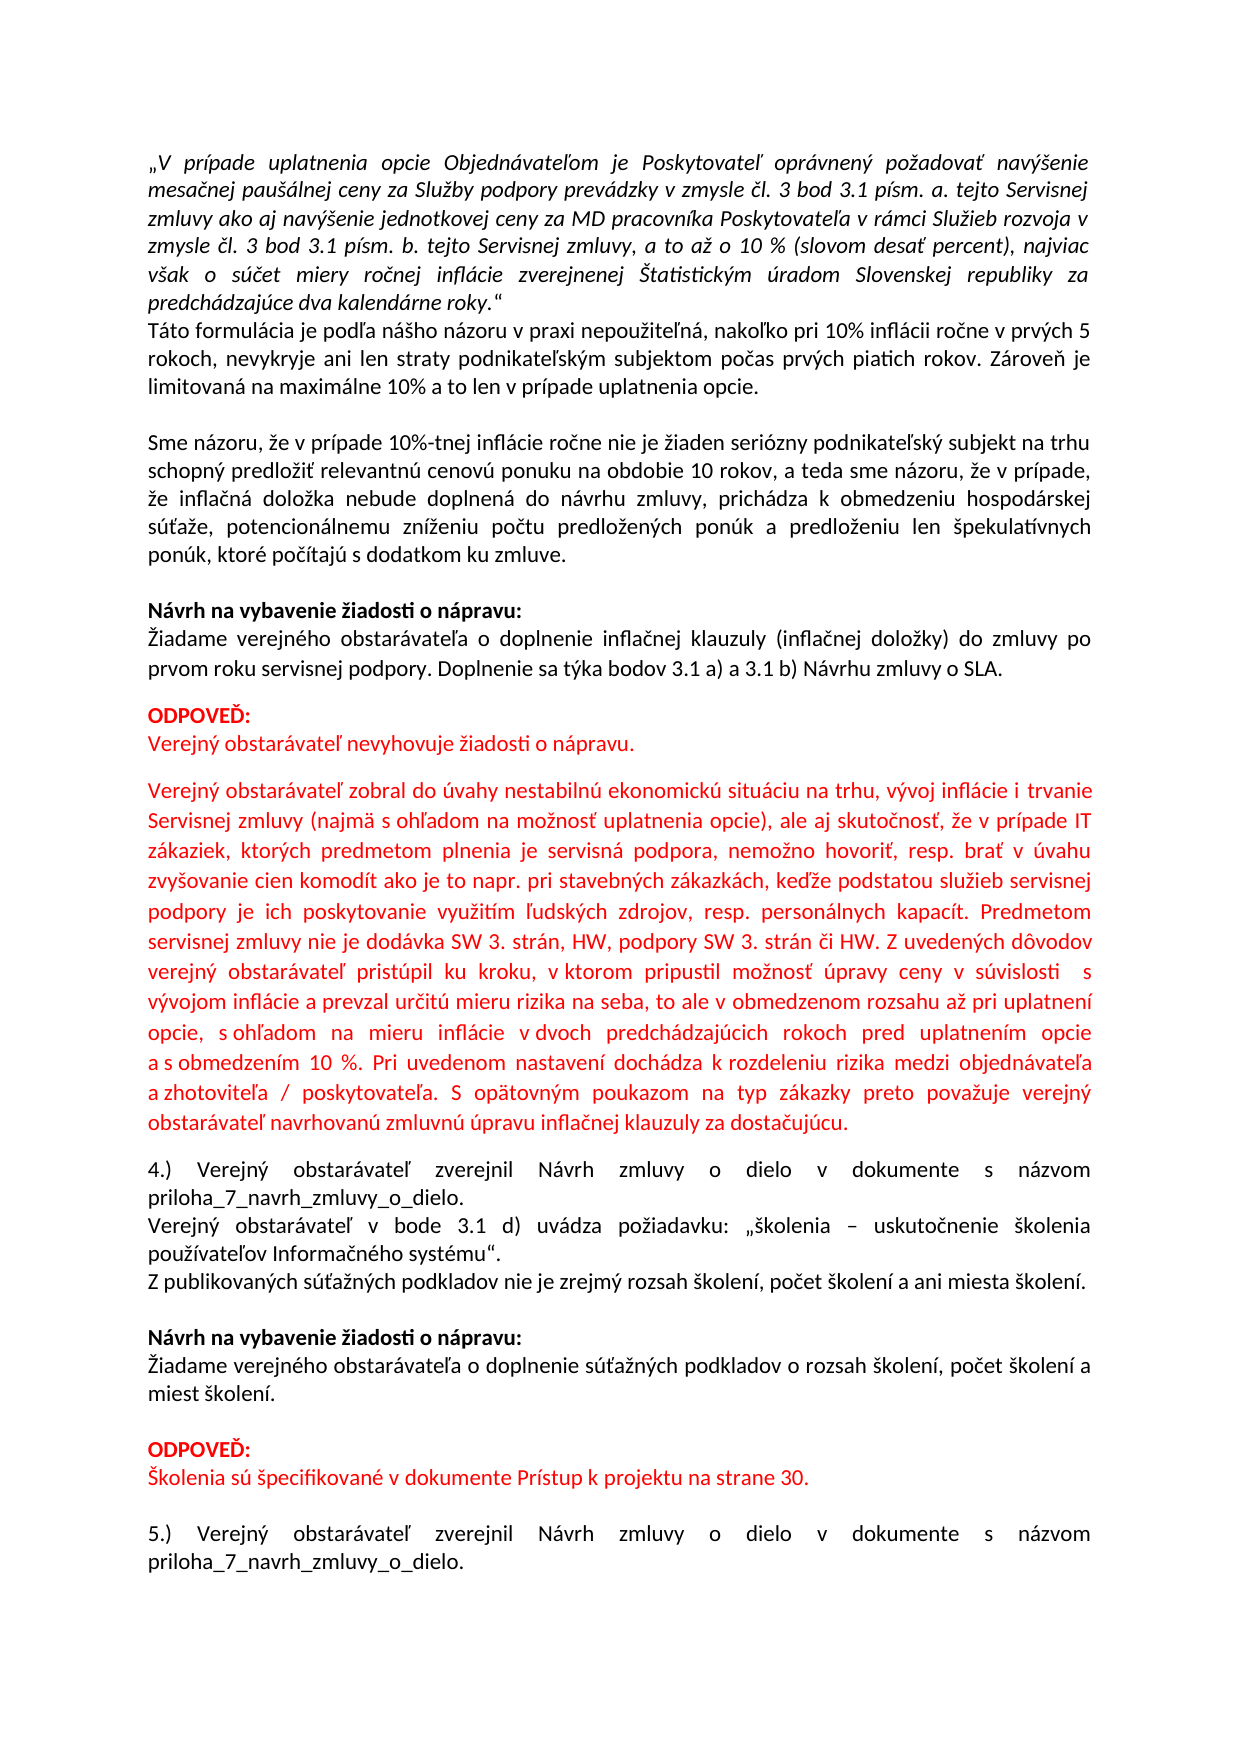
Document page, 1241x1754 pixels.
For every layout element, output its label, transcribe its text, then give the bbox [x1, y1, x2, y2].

text „V prípade uplatnenia opcie Objednávateľom je Poskytovateľ oprávnený požadovať navýšenie mesačnej paušálnej ceny za Služby podpory prevádzky v zmysle čl. 3 bod 3.1 písm. a. tejto Servisnej zmluvy ako aj navýšenie jednotkovej ceny za MD pracovníka Poskytovateľa v rámci Služieb rozvoja v zmysle čl. 3 bod 3.1 písm. b. tejto Servisnej zmluvy, a to až o 10 % (slovom desať percent), najviac však o súčet miery ročnej inflácie zverejnenej Štatistickým úradom Slovenskej republiky za predchádzajúce dva kalendárne roky.“ [148, 148, 1093, 316]
text 5.) Verejný obstarávateľ zverejnil Návrh zmluvy o dielo v dokumente s názvom priloha_7_navrh_zmluvy_o_dielo. [148, 1519, 1093, 1575]
text Verejný obstarávateľ zobral do úvahy nestabilnú ekonomickú situáciu na trhu, vývoj inflácie i trvanie Servisnej zmluvy (najmä s ohľadom na možnosť uplatnenia opcie), ale aj skutočnosť, že v prípade IT zákaziek, ktorých predmetom plnenia je servisná podpora, nemožno hovoriť, resp. brať v úvahu zvyšovanie cien komodít ako je to napr. pri stavebných zákazkách, keďže podstatou služieb servisnej podpory je ich poskytovanie využitím ľudských zdrojov, resp. personálnych kapacít. Predmetom servisnej zmluvy nie je dodávka SW 3. strán, HW, podpory SW 3. strán či HW. Z uvedených dôvodov verejný obstarávateľ pristúpil ku kroku, v ktorom pripustil možnosť úpravy ceny v súvislosti s vývojom inflácie a prevzal určitú mieru rizika na seba, to ale v obmedzenom rozsahu až pri uplatnení opcie, s ohľadom na mieru inflácie v dvoch predchádzajúcich rokoch pred uplatnením opcie a s obmedzením 10 %. Pri uvedenom nastavení dochádza k rozdeleniu rizika medzi objednávateľa a zhotoviteľa / poskytovateľa. S opätovným poukazom na typ zákazky preto považuje verejný obstarávateľ navrhovanú zmluvnú úpravu inflačnej klauzuly za dostačujúcu. [148, 776, 1093, 1136]
text Táto formulácia je podľa nášho názoru v praxi nepoužiteľná, nakoľko pri 10% inflácii ročne v prvých 5 rokoch, nevykryje ani len straty podnikateľským subjektom počas prvých piatich rokov. Zároveň je limitovaná na maximálne 10% a to len v prípade uplatnenia opcie. [148, 316, 1093, 400]
text Sme názoru, že v prípade 10%-tnej inflácie ročne nie je žiaden seriózny podnikateľský subjekt na trhu schopný predložiť relevantnú cenovú ponuku na obdobie 10 rokov, a teda sme názoru, že v prípade, že inflačná doložka nebude doplnená do návrhu zmluvy, prichádza k obmedzeniu hospodárskej súťaže, potencionálnemu zníženiu počtu predložených ponúk a predloženiu len špekulatívnych ponúk, ktoré počítajú s dodatkom ku zmluve. [148, 428, 1093, 568]
text Žiadame verejného obstarávateľa o doplnenie súťažných podkladov o rozsah školení, počet školení a miest školení. [148, 1351, 1093, 1407]
text ODPOVEĎ: [148, 1435, 1093, 1463]
text Návrh na vybavenie žiadosti o nápravu: [148, 1323, 1093, 1351]
text Školenia sú špecifikované v dokumente Prístup k projektu na strane 30. [148, 1463, 1093, 1491]
text 4.) Verejný obstarávateľ zverejnil Návrh zmluvy o dielo v dokumente s názvom priloha_7_navrh_zmluvy_o_dielo. [148, 1155, 1093, 1211]
text ODPOVEĎ: [148, 701, 1093, 729]
text Z publikovaných súťažných podkladov nie je zrejmý rozsah školení, počet školení a ani miesta školení. [148, 1267, 1093, 1295]
text Žiadame verejného obstarávateľa o doplnenie inflačnej klauzuly (inflačnej doložky) do zmluvy po prvom roku servisnej podpory. Doplnenie sa týka bodov 3.1 a) a 3.1 b) Návrhu zmluvy o SLA. [148, 624, 1093, 682]
text Návrh na vybavenie žiadosti o nápravu: [148, 596, 1093, 624]
text Verejný obstarávateľ v bode 3.1 d) uvádza požiadavku: „školenia – uskutočnenie školenia používateľov Informačného systému“. [148, 1211, 1093, 1267]
text Verejný obstarávateľ nevyhovuje žiadosti o nápravu. [148, 729, 1093, 757]
